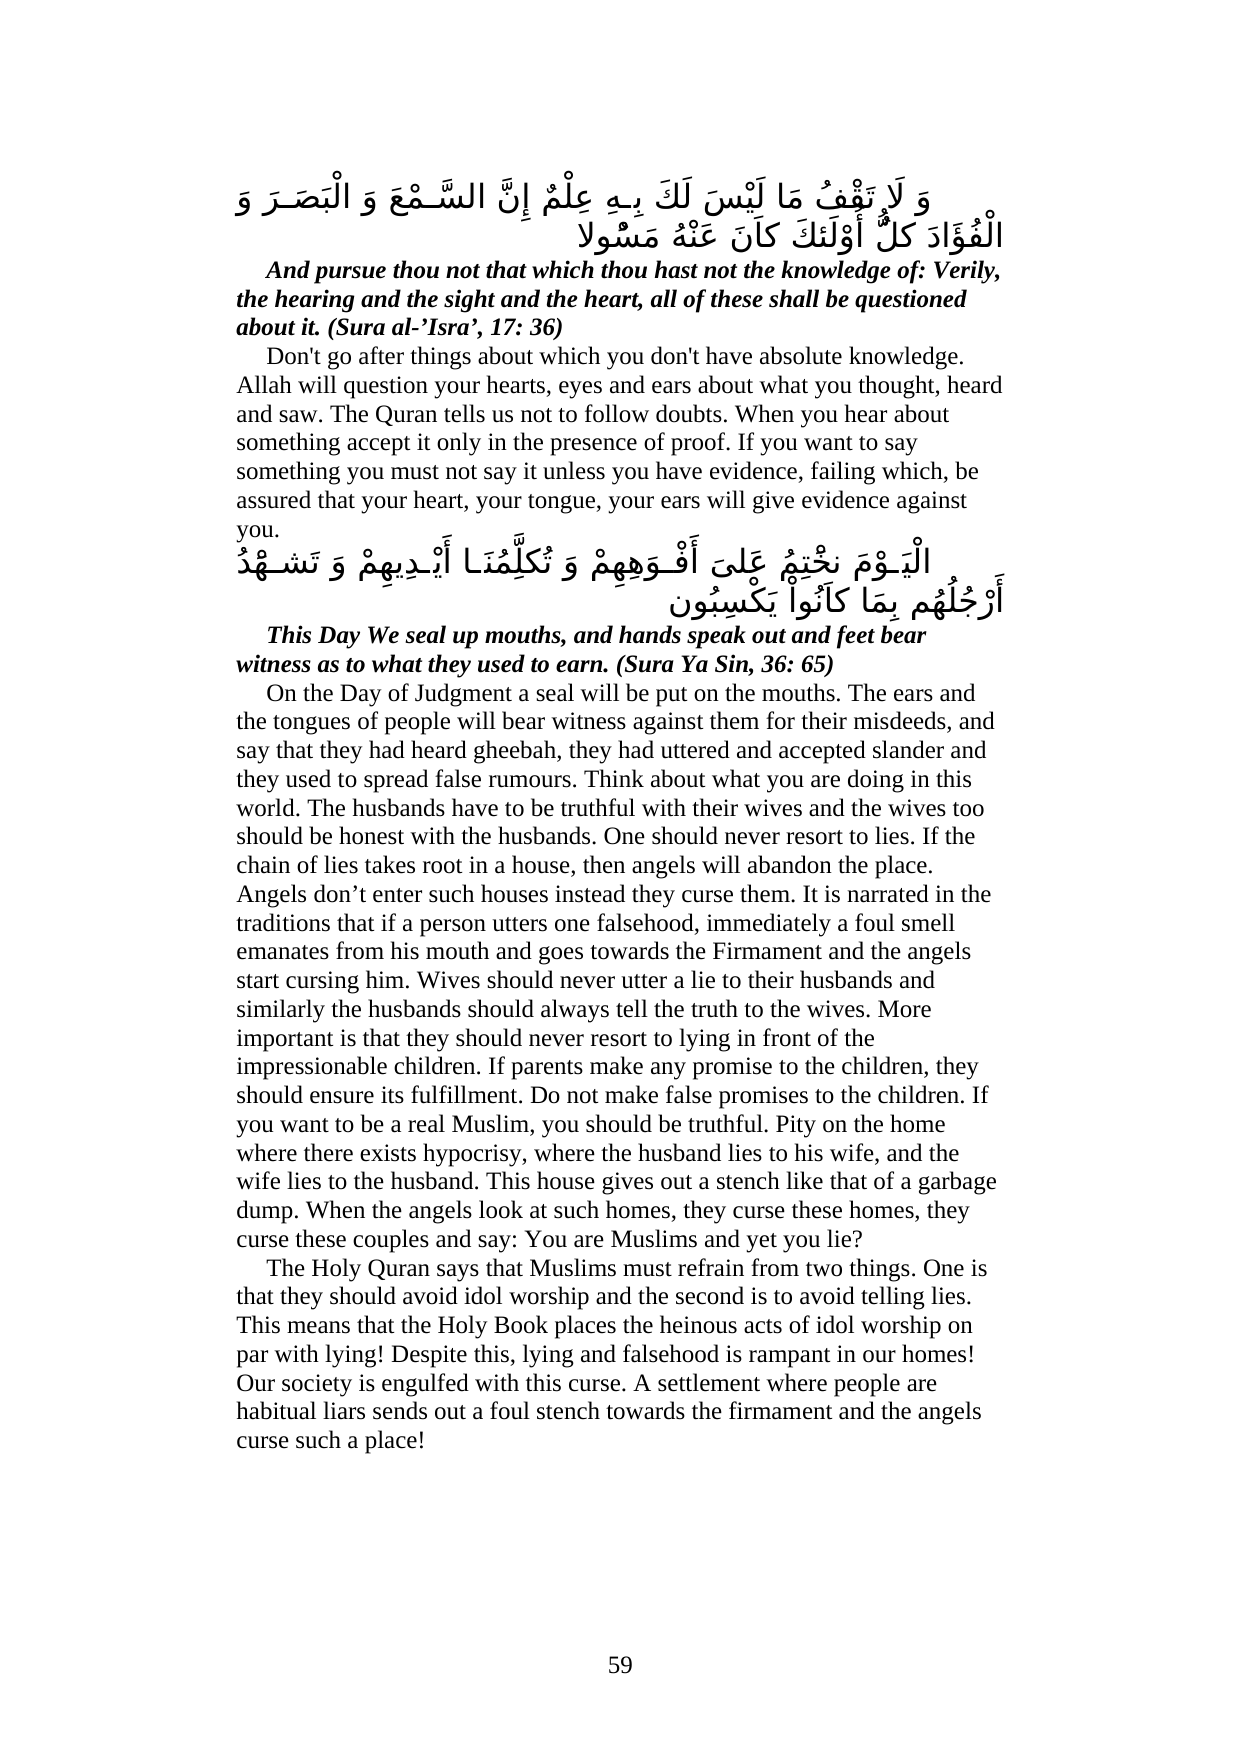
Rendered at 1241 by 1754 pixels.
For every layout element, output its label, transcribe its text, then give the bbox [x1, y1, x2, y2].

text This Day We seal up mouths, and hands speak out and feet bear witness as to what they used to earn. (Sura Ya Sin, 36: 65) [236, 620, 1004, 678]
text Don't go after things about which you don't have absolute knowledge. Allah will question your hearts, eyes and ears about what you thought, heard and saw. The Quran tells us not to follow doubts. When you hear about something accept it only in the presence of proof. If you want to say something you must not say it unless you have evidence, failing which, be assured that your heart, your tongue, your ears will give evidence against you. [236, 341, 1004, 542]
text الْيَوْمَ نخَْتِمُ عَلىَ أَفْوَهِهِمْ وَ تُكلَِّمُنَا أَيْدِيهِمْ وَ تَشهَْدُ أَرْجُلُهُم بِمَا كاَنُواْ يَكْسِبُون [236, 542, 1004, 620]
text On the Day of Judgment a seal will be put on the mouths. The ears and the tongues of people will bear witness against them for their misdeeds, and say that they had heard gheebah, they had uttered and accepted slander and they used to spread false rumours. Think about what you are doing in this world. The husbands have to be truthful with their wives and the wives too should be honest with the husbands. One should never resort to lies. If the chain of lies takes root in a house, then angels will abandon the place. Angels don’t enter such houses instead they curse them. It is narrated in the traditions that if a person utters one falsehood, immediately a foul smell emanates from his mouth and goes towards the Firmament and the angels start cursing him. Wives should never utter a lie to their husbands and similarly the husbands should always tell the truth to the wives. More important is that they should never resort to lying in front of the impressionable children. If parents make any promise to the children, they should ensure its fulfillment. Do not make false promises to the children. If you want to be a real Muslim, you should be truthful. Pity on the home where there exists hypocrisy, where the husband lies to his wife, and the wife lies to the husband. This house gives out a stench like that of a garbage dump. When the angels look at such homes, they curse these homes, they curse these couples and say: You are Muslims and yet you lie? [236, 678, 1004, 1253]
text And pursue thou not that which thou hast not the knowledge of: Verily, the hearing and the sight and the heart, all of these shall be questioned about it. (Sura al-’Isra’, 17: 36) [236, 255, 1004, 341]
text وَ لَا تَقْفُ مَا لَيْسَ لَكَ بِهِ عِلْمٌ إِنَّ السَّمْعَ وَ الْبَصَرَ وَ الْفُؤَادَ كلُ‏ُّ أُوْلَئكَ كاَنَ عَنْهُ مَسُْولا [236, 177, 1004, 255]
text The Holy Quran says that Muslims must refrain from two things. One is that they should avoid idol worship and the second is to avoid telling lies. This means that the Holy Book places the heinous acts of idol worship on par with lying! Despite this, lying and falsehood is rampant in our homes! Our society is engulfed with this curse. A settlement where people are habitual liars sends out a foul stench towards the firmament and the angels curse such a place! [236, 1253, 1004, 1454]
